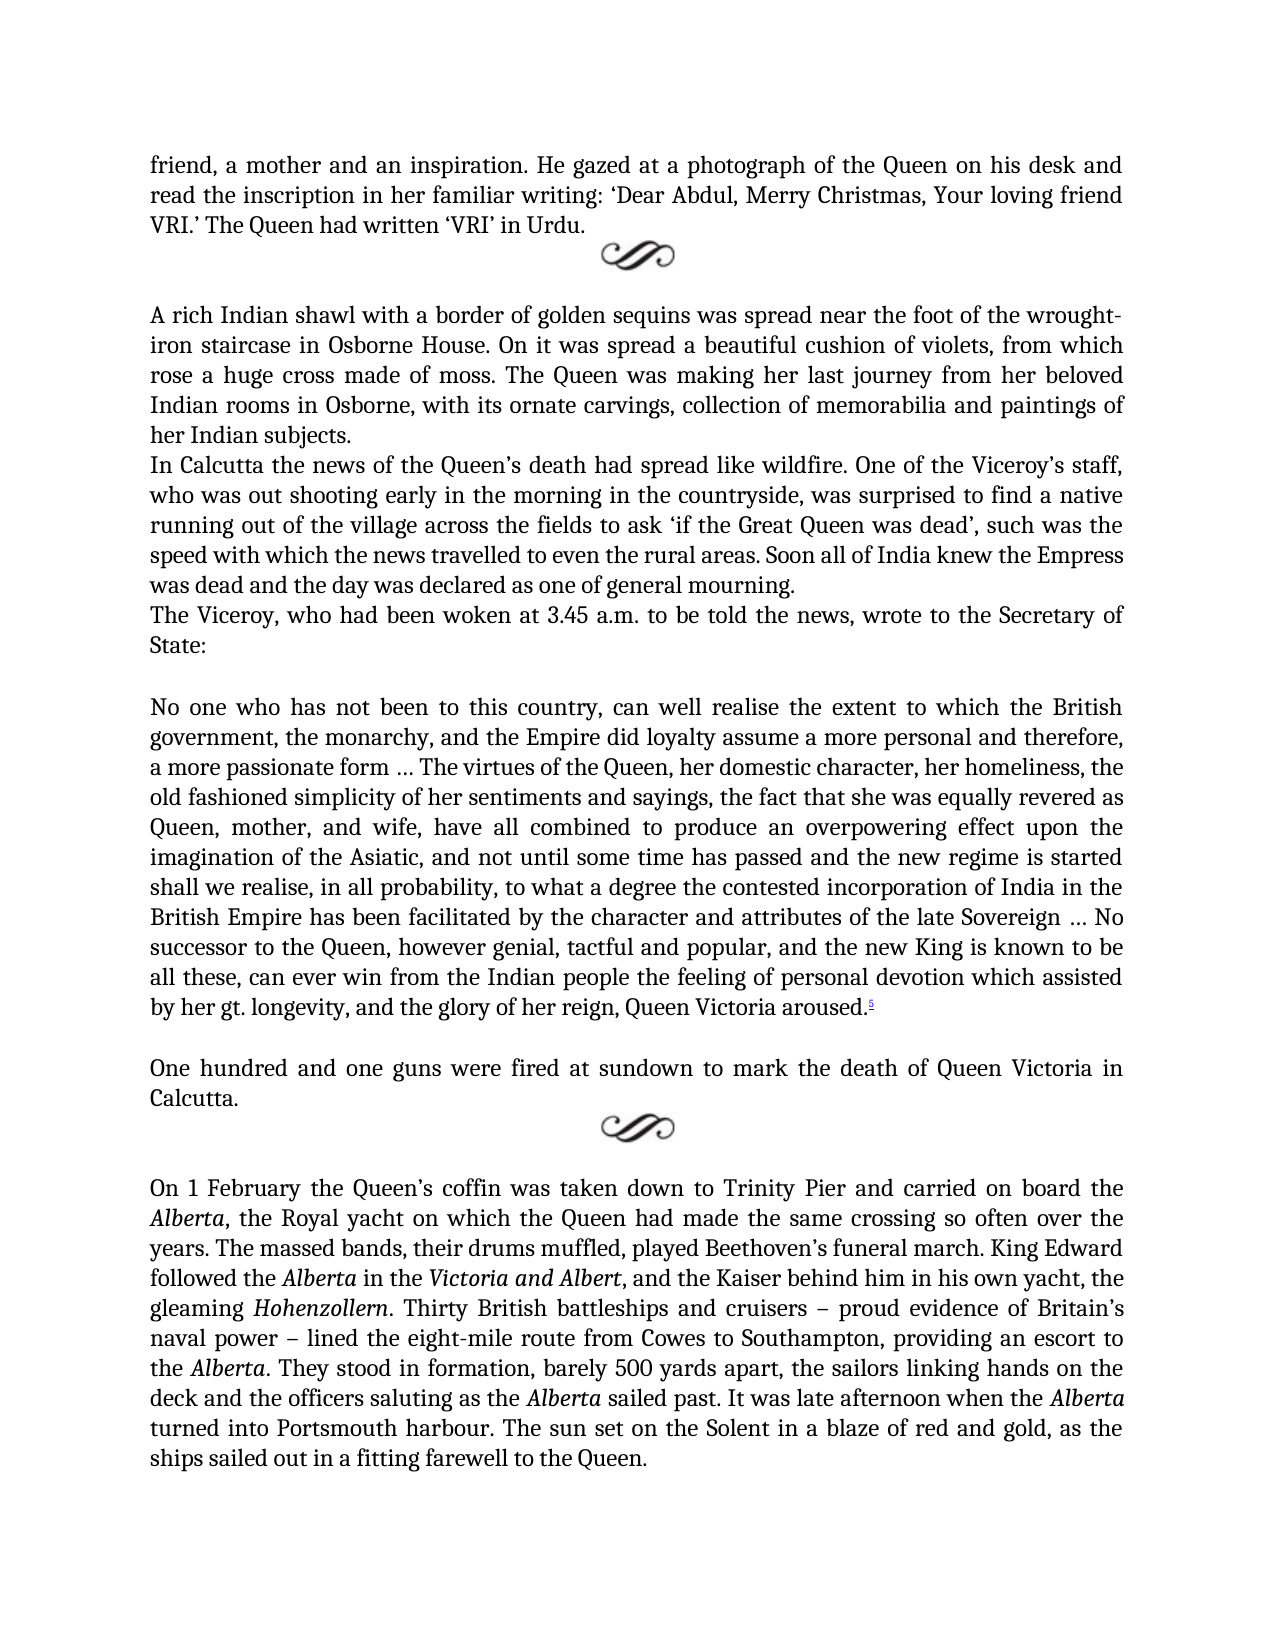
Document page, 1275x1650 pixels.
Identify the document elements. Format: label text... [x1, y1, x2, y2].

text A rich Indian shawl with a border of golden sequins was spread near the foot of the wrought-iron staircase in Osborne House. On it was spread a beautiful cushion of violets, from which rose a huge cross made of moss. The Queen was making her last journey from her beloved Indian rooms in Osborne, with its ornate carvings, collection of memorabilia and paintings of her Indian subjects. [150, 300, 1125, 450]
text In Calcutta the news of the Queen’s death had spread like wildfire. One of the Viceroy’s staff, who was out shooting early in the morning in the countryside, was surprised to find a native running out of the village across the fields to ask ‘if the Great Queen was dead’, such was the speed with which the news travelled to even the rural areas. Soon all of India knew the Empress was dead and the day was declared as one of general mourning. [150, 450, 1125, 600]
text On 1 February the Queen’s coffin was taken down to Trinity Pier and carried on board the Alberta, the Royal yacht on which the Queen had made the same crossing so often over the years. The massed bands, their drums muffled, played Beethoven’s funeral march. King Edward followed the Alberta in the Victoria and Albert, and the Kaiser behind him in his own yacht, the gleaming Hohenzollern. Thirty British battleships and cruisers – proud evidence of Britain’s naval power – lined the eight-mile route from Cowes to Southampton, providing an escort to the Alberta. They stood in formation, barely 500 yards apart, the sailors linking hands on the deck and the officers saluting as the Alberta sailed past. It was late afternoon when the Alberta turned into Portsmouth harbour. The sun set on the Solent in a blaze of red and gold, as the ships sailed out in a fitting farewell to the Queen. [150, 1172, 1125, 1472]
text One hundred and one guns were fired at sundown to mark the death of Queen Victoria in Calcutta. [150, 1052, 1125, 1112]
text The Viceroy, who had been woken at 3.45 a.m. to be told the news, wrote to the Secretary of State: [150, 600, 1125, 660]
picture [600, 240, 675, 272]
text No one who has not been to this country, can well realise the extent to which the British government, the monarchy, and the Empire did loyalty assume a more personal and therefore, a more passionate form … The virtues of the Queen, her domestic character, her homeliness, the old fashioned simplicity of her sentiments and sayings, the fact that she was equally revered as Queen, mother, and wife, have all combined to produce an overpowering effect upon the imagination of the Asiatic, and not until some time has passed and the new regime is started shall we realise, in all probability, to what a degree the contested incorporation of India in the British Empire has been facilitated by the character and attributes of the late Sovereign … No successor to the Queen, however genial, tactful and popular, and the new King is known to be all these, can ever win from the Indian people the feeling of personal devotion which assisted by her gt. longevity, and the glory of her reign, Queen Victoria aroused.5 [150, 691, 1125, 1021]
picture [600, 1112, 675, 1144]
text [150, 150, 1125, 240]
